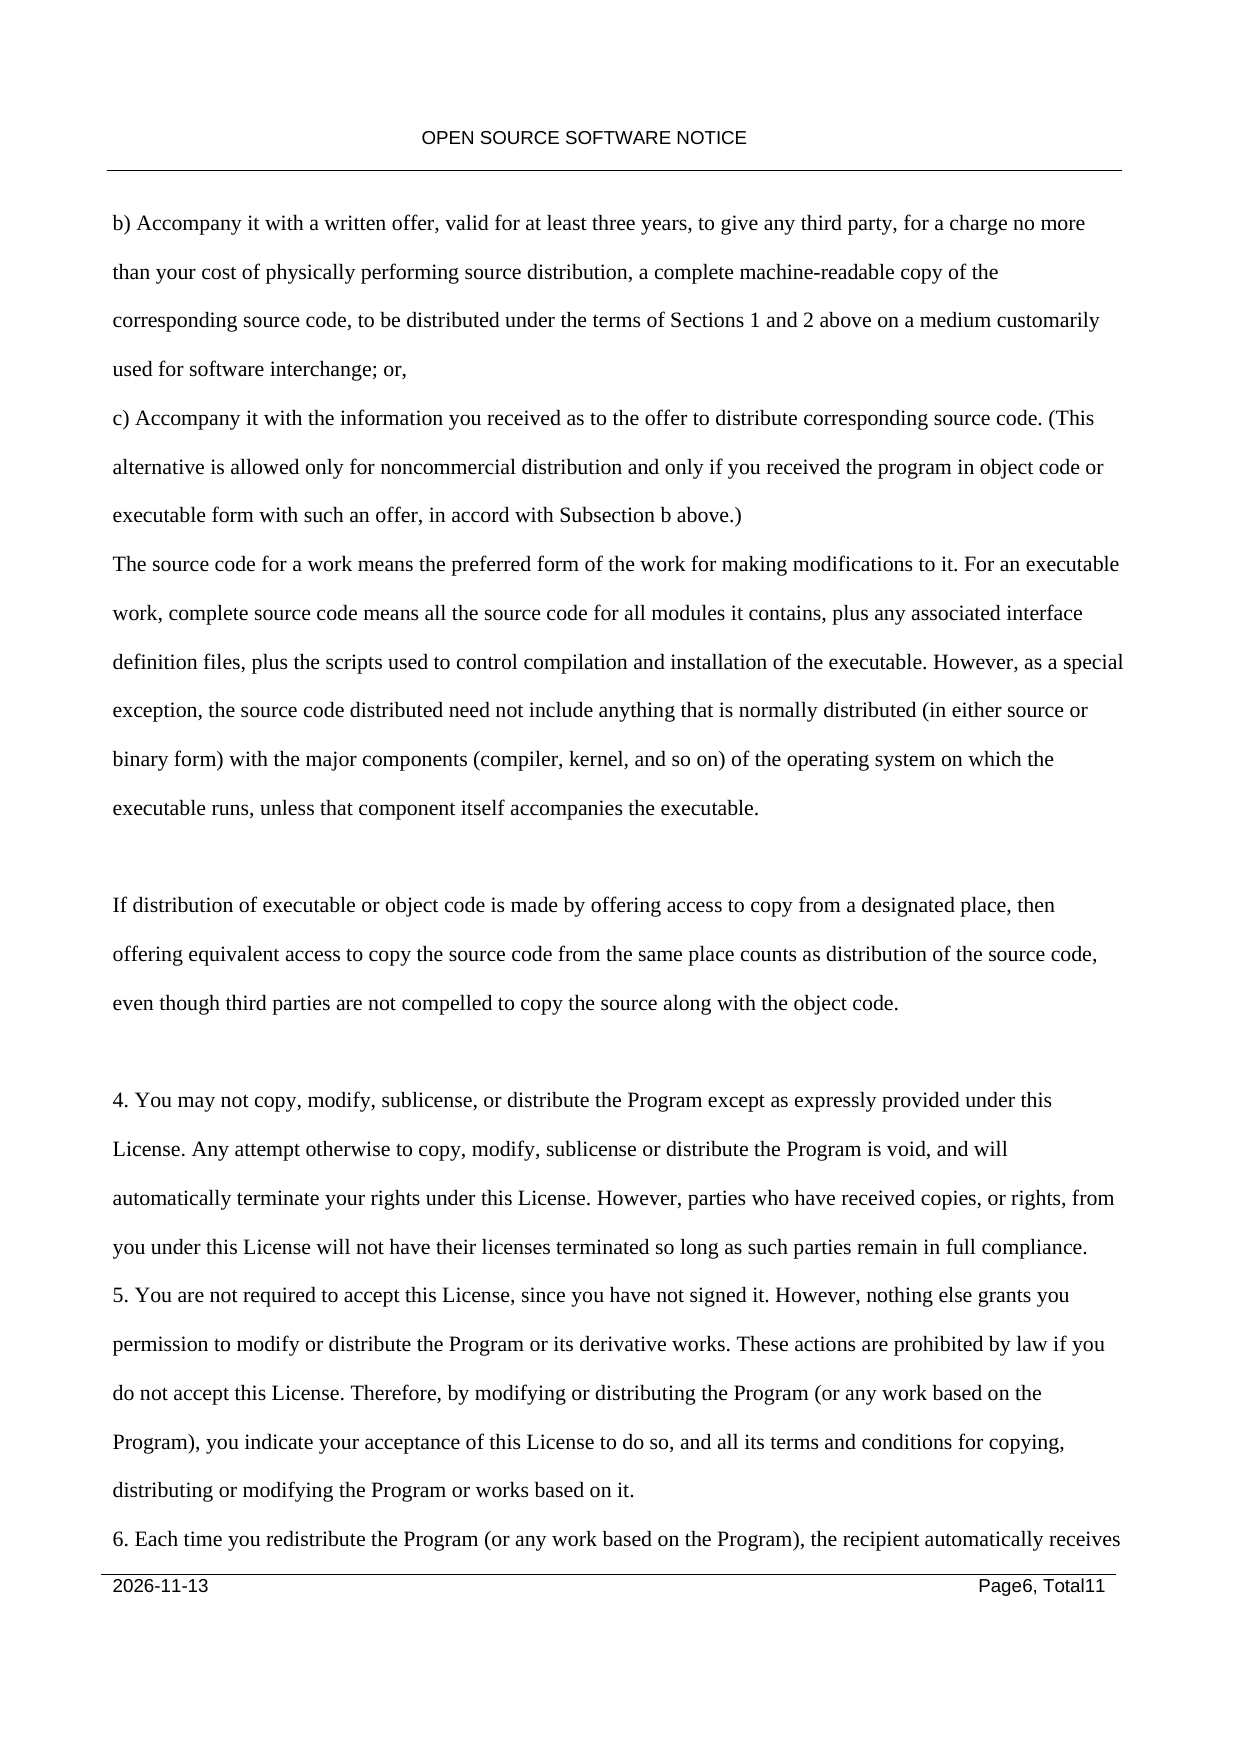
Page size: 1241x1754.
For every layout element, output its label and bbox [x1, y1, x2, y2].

text [112, 206, 1128, 1555]
